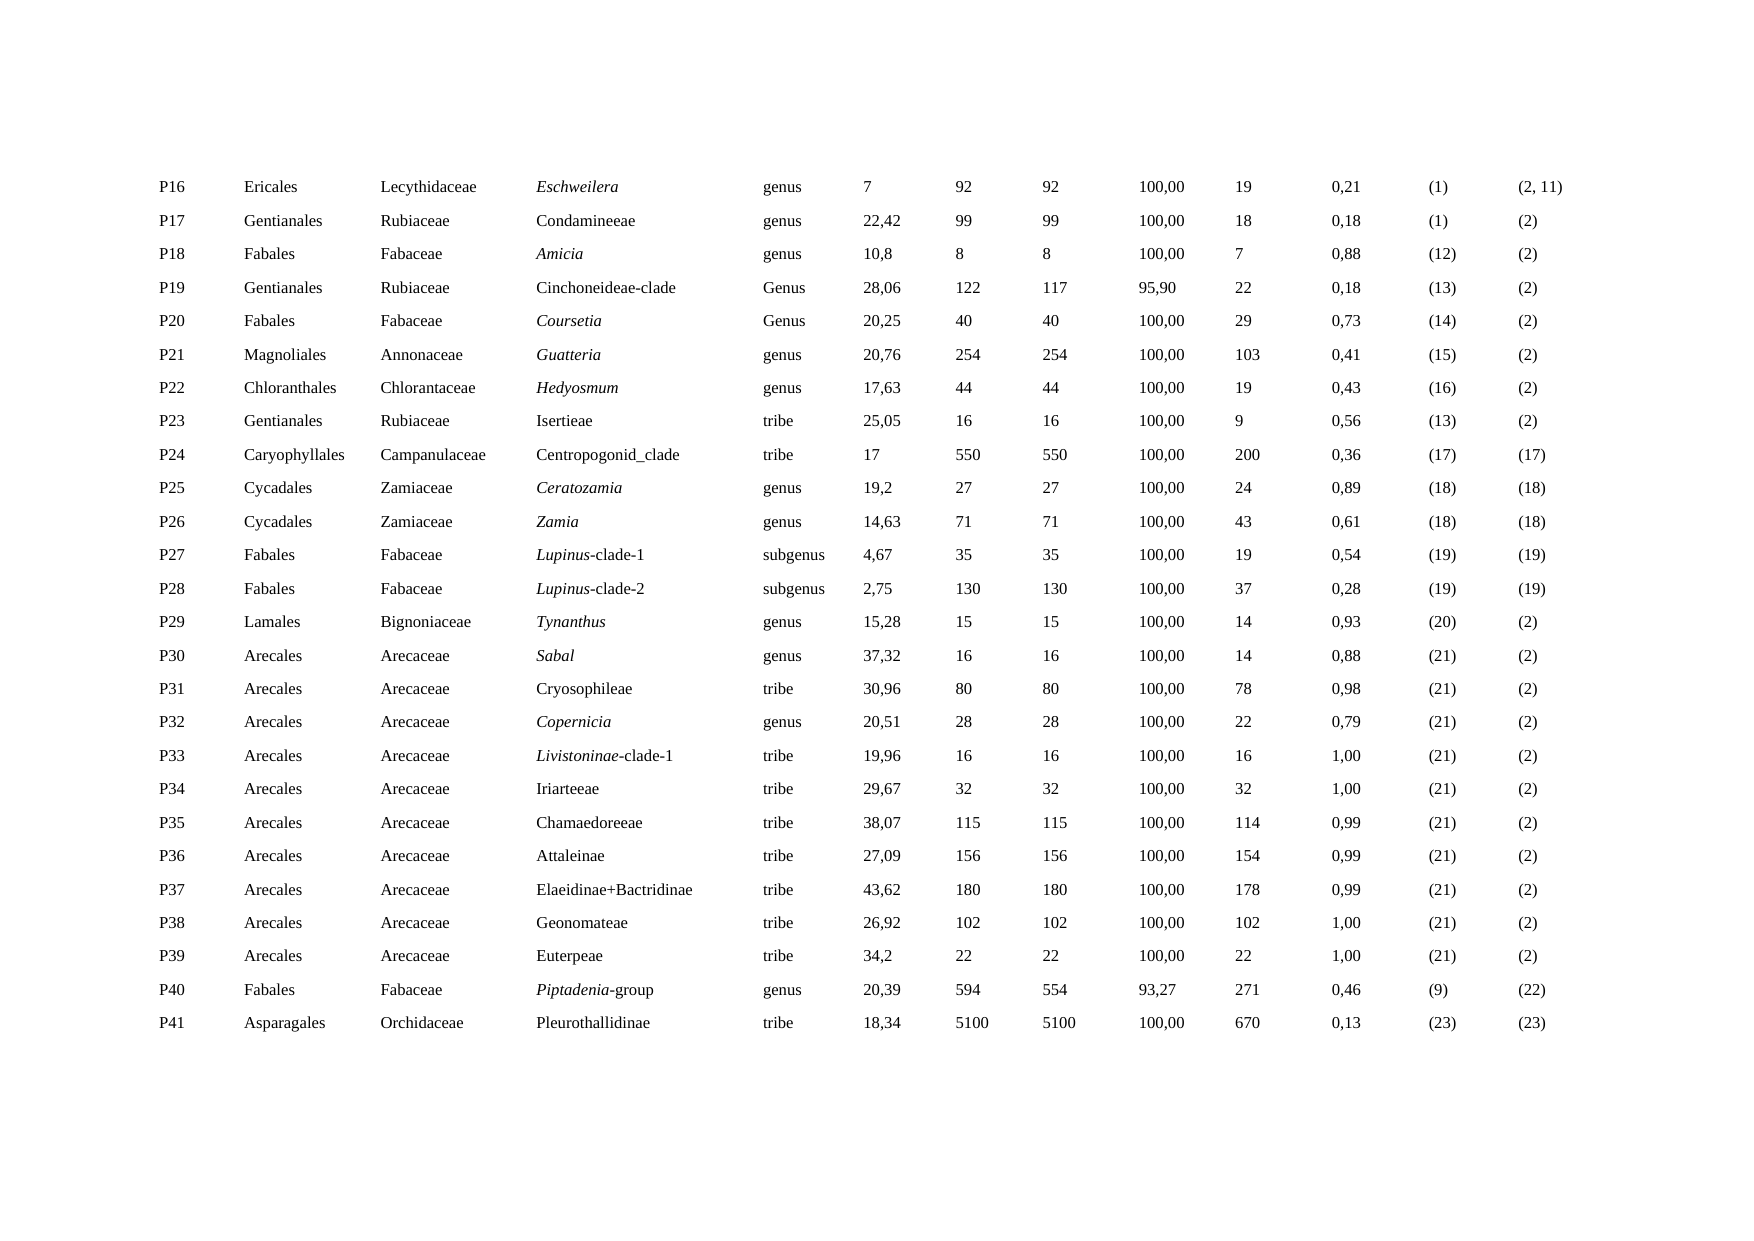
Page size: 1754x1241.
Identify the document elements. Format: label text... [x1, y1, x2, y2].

table_cell 27 [1031, 478, 1127, 512]
table_cell 28 [1031, 712, 1127, 746]
table_cell 20,25 [852, 311, 944, 344]
table_cell 44 [1031, 378, 1127, 411]
table_cell 22,42 [852, 211, 944, 244]
table_cell 100,00 [1127, 545, 1224, 578]
table_cell 0,93 [1320, 612, 1417, 645]
table_cell P20 [148, 311, 233, 344]
table_cell tribe [752, 879, 852, 913]
table_cell 27 [944, 478, 1031, 512]
table_cell 19,96 [852, 746, 944, 779]
table_cell 10,8 [852, 244, 944, 277]
table_cell 103 [1224, 344, 1320, 378]
table_cell 43 [1224, 512, 1320, 545]
table_cell P25 [148, 478, 233, 512]
table_cell 114 [1224, 813, 1320, 846]
table_cell 22 [1031, 946, 1127, 980]
table_cell 0,43 [1320, 378, 1417, 411]
table_cell P27 [148, 545, 233, 578]
table_cell genus [752, 344, 852, 378]
table_cell 0,54 [1320, 545, 1417, 578]
table_cell 16 [1031, 645, 1127, 679]
table_cell (1) [1417, 211, 1507, 244]
table_cell Euterpeae [525, 946, 752, 980]
table_cell (21) [1417, 879, 1507, 913]
table_cell Lupinus-clade-2 [525, 579, 752, 612]
table_cell 100,00 [1127, 311, 1224, 344]
table_cell 100,00 [1127, 378, 1224, 411]
table_cell P16 [148, 177, 233, 211]
table_cell Magnoliales [233, 344, 369, 378]
table_cell 1,00 [1320, 779, 1417, 812]
table_cell Arecales [233, 679, 369, 712]
table_cell 0,28 [1320, 579, 1417, 612]
table_cell P21 [148, 344, 233, 378]
table_cell 19 [1224, 177, 1320, 211]
table_cell Fabaceae [369, 244, 525, 277]
table_cell 99 [944, 211, 1031, 244]
table_cell Zamiaceae [369, 512, 525, 545]
table_cell 26,92 [852, 913, 944, 946]
table_cell P22 [148, 378, 233, 411]
table_cell 200 [1224, 445, 1320, 478]
table_cell 71 [944, 512, 1031, 545]
table_cell 20,76 [852, 344, 944, 378]
table_cell 0,73 [1320, 311, 1417, 344]
table_cell Fabaceae [369, 579, 525, 612]
table_cell P37 [148, 879, 233, 913]
table_cell P39 [148, 946, 233, 980]
table_cell (2) [1507, 311, 1606, 344]
table_cell subgenus [752, 545, 852, 578]
table_cell 0,36 [1320, 445, 1417, 478]
table_cell P38 [148, 913, 233, 946]
table_cell 100,00 [1127, 913, 1224, 946]
table_cell (21) [1417, 679, 1507, 712]
table_cell Genus [752, 311, 852, 344]
table_cell Chamaedoreeae [525, 813, 752, 846]
table_cell (14) [1417, 311, 1507, 344]
table_cell 102 [944, 913, 1031, 946]
table_cell 0,88 [1320, 645, 1417, 679]
table_cell genus [752, 980, 852, 1013]
table_cell 0,99 [1320, 879, 1417, 913]
table_cell Fabales [233, 244, 369, 277]
table_cell Bignoniaceae [369, 612, 525, 645]
table_cell Rubiaceae [369, 411, 525, 445]
table_cell 100,00 [1127, 946, 1224, 980]
table_cell (21) [1417, 813, 1507, 846]
table_cell Arecales [233, 913, 369, 946]
table_cell Chlorantaceae [369, 378, 525, 411]
table_cell Arecales [233, 779, 369, 812]
table_cell 100,00 [1127, 411, 1224, 445]
table_cell Genus [752, 278, 852, 311]
table_cell 5100 [944, 1013, 1031, 1047]
table_cell Fabaceae [369, 311, 525, 344]
table_cell genus [752, 645, 852, 679]
table_cell genus [752, 512, 852, 545]
table_cell 92 [1031, 177, 1127, 211]
table_cell Arecales [233, 879, 369, 913]
table_cell Zamiaceae [369, 478, 525, 512]
table_cell (21) [1417, 712, 1507, 746]
table_cell P31 [148, 679, 233, 712]
table_cell Fabales [233, 980, 369, 1013]
table_cell genus [752, 211, 852, 244]
table_cell 100,00 [1127, 779, 1224, 812]
table_cell 16 [944, 645, 1031, 679]
table_cell (21) [1417, 645, 1507, 679]
table_cell 117 [1031, 278, 1127, 311]
table_cell Lamales [233, 612, 369, 645]
table_cell 20,51 [852, 712, 944, 746]
table_cell 100,00 [1127, 445, 1224, 478]
table_cell 0,18 [1320, 278, 1417, 311]
table_cell tribe [752, 913, 852, 946]
table_cell 99 [1031, 211, 1127, 244]
table_cell 115 [944, 813, 1031, 846]
table_cell 100,00 [1127, 679, 1224, 712]
table_cell 93,27 [1127, 980, 1224, 1013]
table_cell (2) [1507, 712, 1606, 746]
table_cell Arecales [233, 712, 369, 746]
table_cell 43,62 [852, 879, 944, 913]
table_cell 100,00 [1127, 244, 1224, 277]
table_cell 40 [1031, 311, 1127, 344]
table_cell 29 [1224, 311, 1320, 344]
table_cell Cycadales [233, 512, 369, 545]
table_cell 27,09 [852, 846, 944, 879]
table_cell 100,00 [1127, 177, 1224, 211]
table_cell 14 [1224, 645, 1320, 679]
table_cell (19) [1417, 545, 1507, 578]
table_cell (18) [1417, 512, 1507, 545]
table_cell Fabaceae [369, 545, 525, 578]
table_cell 100,00 [1127, 478, 1224, 512]
table_cell P23 [148, 411, 233, 445]
table_cell 100,00 [1127, 645, 1224, 679]
table_cell (9) [1417, 980, 1507, 1013]
table_cell Cycadales [233, 478, 369, 512]
table_cell 14 [1224, 612, 1320, 645]
table_cell Fabales [233, 545, 369, 578]
table_cell 22 [1224, 712, 1320, 746]
table_cell P35 [148, 813, 233, 846]
table_cell (2, 11) [1507, 177, 1606, 211]
table_cell Chloranthales [233, 378, 369, 411]
table_cell tribe [752, 1013, 852, 1047]
table_cell 0,46 [1320, 980, 1417, 1013]
table_cell Arecaceae [369, 746, 525, 779]
table_cell (18) [1507, 478, 1606, 512]
table_cell 9 [1224, 411, 1320, 445]
table_cell P24 [148, 445, 233, 478]
table_cell 14,63 [852, 512, 944, 545]
table_cell (21) [1417, 946, 1507, 980]
table_cell 8 [944, 244, 1031, 277]
table_cell Pleurothallidinae [525, 1013, 752, 1047]
table_cell 40 [944, 311, 1031, 344]
table_cell P33 [148, 746, 233, 779]
table_cell 0,56 [1320, 411, 1417, 445]
table_cell Arecaceae [369, 879, 525, 913]
table_cell tribe [752, 813, 852, 846]
table_cell P26 [148, 512, 233, 545]
table_cell 100,00 [1127, 846, 1224, 879]
table_cell 254 [944, 344, 1031, 378]
table_cell tribe [752, 445, 852, 478]
table_cell (20) [1417, 612, 1507, 645]
table_cell Coursetia [525, 311, 752, 344]
table_cell 78 [1224, 679, 1320, 712]
table_cell 35 [1031, 545, 1127, 578]
table_cell Copernicia [525, 712, 752, 746]
table_cell 25,05 [852, 411, 944, 445]
table_cell 16 [1224, 746, 1320, 779]
table_cell Gentianales [233, 278, 369, 311]
table_cell Arecaceae [369, 712, 525, 746]
table_cell P29 [148, 612, 233, 645]
table_cell Arecales [233, 946, 369, 980]
table_cell tribe [752, 679, 852, 712]
table_cell Cryosophileae [525, 679, 752, 712]
table_cell Iriarteeae [525, 779, 752, 812]
table_cell 254 [1031, 344, 1127, 378]
table_cell 102 [1224, 913, 1320, 946]
table_cell 22 [1224, 278, 1320, 311]
table_cell (1) [1417, 177, 1507, 211]
table_cell genus [752, 612, 852, 645]
table_cell genus [752, 177, 852, 211]
table_cell 28 [944, 712, 1031, 746]
table_cell 0,98 [1320, 679, 1417, 712]
table_cell 22 [1224, 946, 1320, 980]
table_cell 37 [1224, 579, 1320, 612]
table_cell (18) [1507, 512, 1606, 545]
table_cell (2) [1507, 779, 1606, 812]
table_cell Fabaceae [369, 980, 525, 1013]
table_cell 16 [1031, 746, 1127, 779]
table_cell (2) [1507, 244, 1606, 277]
table_cell (2) [1507, 846, 1606, 879]
table_cell (2) [1507, 679, 1606, 712]
table_cell (2) [1507, 913, 1606, 946]
table_cell Fabales [233, 311, 369, 344]
table_cell 115 [1031, 813, 1127, 846]
table_cell 15 [944, 612, 1031, 645]
table_cell 30,96 [852, 679, 944, 712]
table_cell 1,00 [1320, 946, 1417, 980]
table_cell (21) [1417, 846, 1507, 879]
table_cell 0,21 [1320, 177, 1417, 211]
table_cell tribe [752, 411, 852, 445]
table_cell 100,00 [1127, 813, 1224, 846]
table_cell genus [752, 378, 852, 411]
table_cell 28,06 [852, 278, 944, 311]
table_cell 80 [944, 679, 1031, 712]
table_cell Arecaceae [369, 679, 525, 712]
table_cell 15,28 [852, 612, 944, 645]
table_cell genus [752, 712, 852, 746]
table_cell 7 [1224, 244, 1320, 277]
table_cell 100,00 [1127, 512, 1224, 545]
table_cell Piptadenia-group [525, 980, 752, 1013]
table_cell Tynanthus [525, 612, 752, 645]
table_cell 100,00 [1127, 879, 1224, 913]
table_cell 16 [944, 411, 1031, 445]
table_cell Arecales [233, 746, 369, 779]
table_cell 44 [944, 378, 1031, 411]
table_cell tribe [752, 779, 852, 812]
table_cell 92 [944, 177, 1031, 211]
table_cell 19 [1224, 545, 1320, 578]
table_cell Lecythidaceae [369, 177, 525, 211]
table_cell P36 [148, 846, 233, 879]
table_cell Arecales [233, 645, 369, 679]
table_cell Ceratozamia [525, 478, 752, 512]
table_cell Arecaceae [369, 946, 525, 980]
table_cell 19,2 [852, 478, 944, 512]
table_cell subgenus [752, 579, 852, 612]
table_cell Centropogonid_clade [525, 445, 752, 478]
table_cell 16 [944, 746, 1031, 779]
table_cell 154 [1224, 846, 1320, 879]
table_cell (23) [1417, 1013, 1507, 1047]
table_cell 18,34 [852, 1013, 944, 1047]
table_cell Orchidaceae [369, 1013, 525, 1047]
table_cell Gentianales [233, 211, 369, 244]
table_cell 178 [1224, 879, 1320, 913]
table_cell 130 [1031, 579, 1127, 612]
table_cell Arecaceae [369, 913, 525, 946]
table_cell 5100 [1031, 1013, 1127, 1047]
table_cell Rubiaceae [369, 211, 525, 244]
table_cell (21) [1417, 779, 1507, 812]
table_cell 156 [1031, 846, 1127, 879]
table_cell 100,00 [1127, 211, 1224, 244]
table_cell 80 [1031, 679, 1127, 712]
table_cell P28 [148, 579, 233, 612]
table_cell 24 [1224, 478, 1320, 512]
table_cell 32 [1031, 779, 1127, 812]
table_cell 32 [1224, 779, 1320, 812]
table_cell 2,75 [852, 579, 944, 612]
table_cell P17 [148, 211, 233, 244]
table_cell 0,99 [1320, 813, 1417, 846]
table_cell Gentianales [233, 411, 369, 445]
table_cell Sabal [525, 645, 752, 679]
table_cell (2) [1507, 344, 1606, 378]
table_cell 100,00 [1127, 612, 1224, 645]
table_cell Arecaceae [369, 779, 525, 812]
table_cell (13) [1417, 278, 1507, 311]
table_cell 670 [1224, 1013, 1320, 1047]
table_cell (2) [1507, 813, 1606, 846]
table_cell 95,90 [1127, 278, 1224, 311]
table_cell 122 [944, 278, 1031, 311]
table_cell Arecaceae [369, 846, 525, 879]
table_cell (17) [1507, 445, 1606, 478]
table_cell 100,00 [1127, 712, 1224, 746]
table_cell Livistoninae-clade-1 [525, 746, 752, 779]
table_cell 38,07 [852, 813, 944, 846]
table_cell 0,61 [1320, 512, 1417, 545]
table_cell 130 [944, 579, 1031, 612]
table_cell 0,13 [1320, 1013, 1417, 1047]
table_cell 15 [1031, 612, 1127, 645]
table_cell Arecales [233, 813, 369, 846]
table_cell P34 [148, 779, 233, 812]
table_cell Hedyosmum [525, 378, 752, 411]
table_cell 156 [944, 846, 1031, 879]
table_cell 271 [1224, 980, 1320, 1013]
table_cell 8 [1031, 244, 1127, 277]
table_cell 1,00 [1320, 913, 1417, 946]
table_cell 180 [1031, 879, 1127, 913]
table_cell (21) [1417, 913, 1507, 946]
table_cell 32 [944, 779, 1031, 812]
table_cell genus [752, 478, 852, 512]
table_cell (16) [1417, 378, 1507, 411]
table_cell 0,79 [1320, 712, 1417, 746]
table_cell 0,99 [1320, 846, 1417, 879]
table_cell P19 [148, 278, 233, 311]
table_cell 16 [1031, 411, 1127, 445]
table_cell 102 [1031, 913, 1127, 946]
table_cell Zamia [525, 512, 752, 545]
table_cell (2) [1507, 645, 1606, 679]
table_cell 554 [1031, 980, 1127, 1013]
table_cell 17 [852, 445, 944, 478]
table_cell P30 [148, 645, 233, 679]
table_cell tribe [752, 846, 852, 879]
table_cell 29,67 [852, 779, 944, 812]
table_cell 550 [944, 445, 1031, 478]
table_cell 550 [1031, 445, 1127, 478]
table_cell (2) [1507, 378, 1606, 411]
table_cell 1,00 [1320, 746, 1417, 779]
table_cell 100,00 [1127, 746, 1224, 779]
table_cell P32 [148, 712, 233, 746]
table_cell (12) [1417, 244, 1507, 277]
table_cell Geonomateae [525, 913, 752, 946]
table_cell (2) [1507, 612, 1606, 645]
table_cell (15) [1417, 344, 1507, 378]
table_cell (2) [1507, 278, 1606, 311]
table_cell Campanulaceae [369, 445, 525, 478]
table_cell 35 [944, 545, 1031, 578]
table_cell Rubiaceae [369, 278, 525, 311]
table_cell 0,18 [1320, 211, 1417, 244]
table_cell Arecales [233, 846, 369, 879]
table_cell 18 [1224, 211, 1320, 244]
table_cell Fabales [233, 579, 369, 612]
table_cell Eschweilera [525, 177, 752, 211]
table_cell 100,00 [1127, 344, 1224, 378]
table_cell 7 [852, 177, 944, 211]
table_cell 594 [944, 980, 1031, 1013]
table_cell Condamineeae [525, 211, 752, 244]
table_cell (2) [1507, 746, 1606, 779]
table_cell (2) [1507, 879, 1606, 913]
table_cell 17,63 [852, 378, 944, 411]
table_cell Caryophyllales [233, 445, 369, 478]
table_cell (22) [1507, 980, 1606, 1013]
table_cell P41 [148, 1013, 233, 1047]
table_cell (18) [1417, 478, 1507, 512]
table_cell (19) [1507, 579, 1606, 612]
table_cell tribe [752, 746, 852, 779]
table_cell (13) [1417, 411, 1507, 445]
table_cell 71 [1031, 512, 1127, 545]
table_cell 37,32 [852, 645, 944, 679]
table_cell Annonaceae [369, 344, 525, 378]
table_cell 22 [944, 946, 1031, 980]
table_cell Arecaceae [369, 645, 525, 679]
table_cell Guatteria [525, 344, 752, 378]
table_cell tribe [752, 946, 852, 980]
table_cell Amicia [525, 244, 752, 277]
table_cell (17) [1417, 445, 1507, 478]
table_cell 19 [1224, 378, 1320, 411]
table_cell (21) [1417, 746, 1507, 779]
table_cell (23) [1507, 1013, 1606, 1047]
table_cell 0,88 [1320, 244, 1417, 277]
table_cell Cinchoneideae-clade [525, 278, 752, 311]
table_cell 180 [944, 879, 1031, 913]
table_cell 4,67 [852, 545, 944, 578]
table_cell (2) [1507, 211, 1606, 244]
table_cell Lupinus-clade-1 [525, 545, 752, 578]
table_cell 100,00 [1127, 579, 1224, 612]
table_cell (2) [1507, 946, 1606, 980]
table_cell (19) [1507, 545, 1606, 578]
table_cell Isertieae [525, 411, 752, 445]
table_cell Elaeidinae+Bactridinae [525, 879, 752, 913]
table_cell (2) [1507, 411, 1606, 445]
table_cell 0,89 [1320, 478, 1417, 512]
table_cell 0,41 [1320, 344, 1417, 378]
table_cell P18 [148, 244, 233, 277]
table_cell 100,00 [1127, 1013, 1224, 1047]
table_cell genus [752, 244, 852, 277]
table_cell 20,39 [852, 980, 944, 1013]
table_cell Ericales [233, 177, 369, 211]
table_cell Arecaceae [369, 813, 525, 846]
table_cell Asparagales [233, 1013, 369, 1047]
table_cell Attaleinae [525, 846, 752, 879]
table_cell (19) [1417, 579, 1507, 612]
table_cell 34,2 [852, 946, 944, 980]
table_cell P40 [148, 980, 233, 1013]
